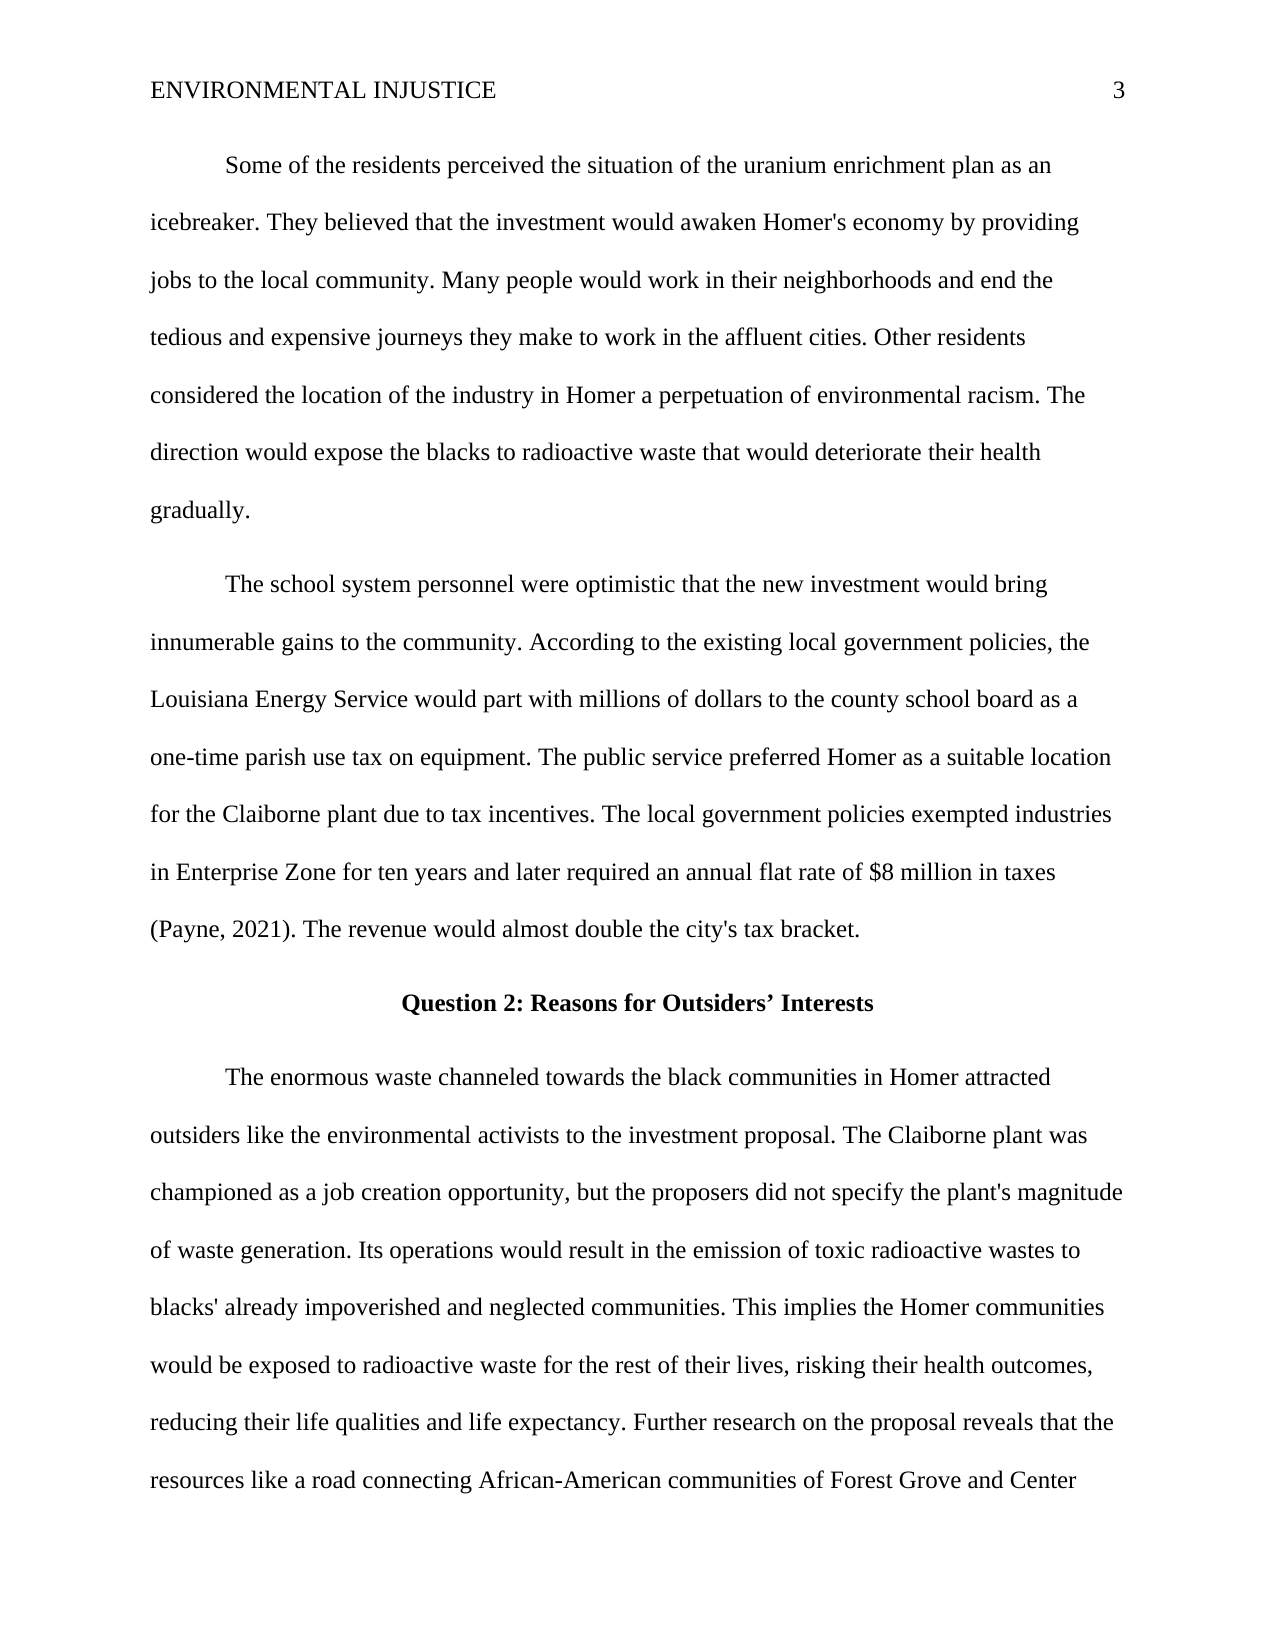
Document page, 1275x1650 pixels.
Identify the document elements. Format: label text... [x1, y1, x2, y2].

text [150, 1062, 1125, 1494]
text Some of the residents perceived the situation of the uranium enrichment plan as an icebreaker. They believed that the investment would awaken Homer's economy by providing jobs to the local community. Many people would work in their neighborhoods and end the tedious and expensive journeys they make to work in the affluent cities. Other residents considered the location of the industry in Homer a perpetuation of environmental racism. The direction would expose the blacks to radioactive waste that would deteriorate their health gradually. [150, 150, 1125, 524]
text The school system personnel were optimistic that the new investment would bring innumerable gains to the community. According to the existing local government policies, the Louisiana Energy Service would part with millions of dollars to the county school board as a one-time parish use tax on equipment. The public service preferred Homer as a suitable location for the Claiborne plant due to tax incentives. The local government policies exempted industries in Enterprise Zone for ten years and later required an annual flat rate of $8 million in taxes (Payne, 2021). The revenue would almost double the city's tax bracket. [150, 569, 1125, 943]
text Question 2: Reasons for Outsiders’ Interests [150, 988, 1125, 1017]
